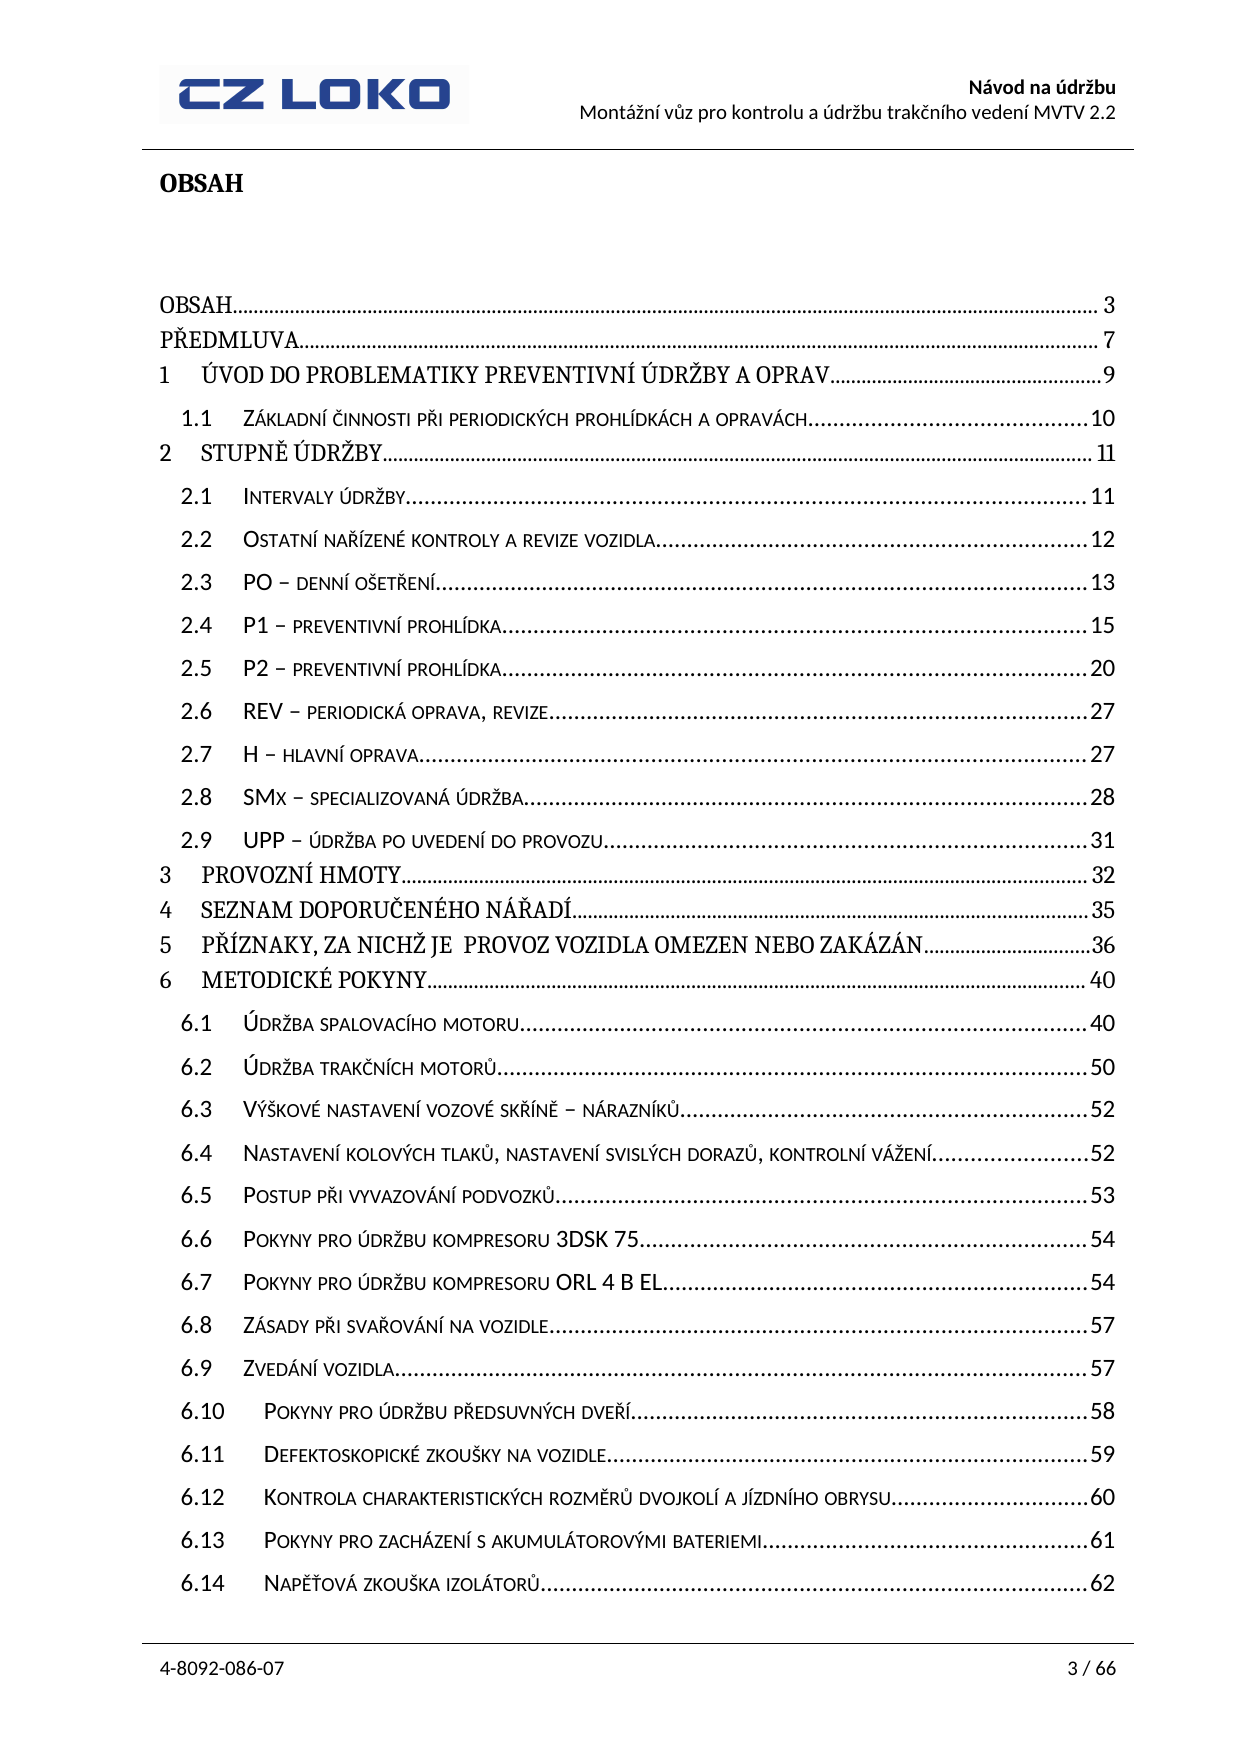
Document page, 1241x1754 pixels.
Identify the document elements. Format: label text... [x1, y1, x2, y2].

text OBSAH 3 [159, 291, 1116, 320]
text 1.1 Základní činnosti při periodických prohlídkách a opravách 10 [180, 402, 1116, 433]
text 6.1 Údržba spalovacího motoru 40 [180, 1008, 1116, 1038]
picture [159, 65, 470, 124]
text 6.13 Pokyny pro zacházení s akumulátorovými bateriemi 61 [180, 1524, 1116, 1554]
text 6.9 Zvedání vozidla 57 [180, 1352, 1116, 1382]
text 1 ÚVOD DO PROBLEMATIKY PREVENTIVNÍ ÚDRŽBY A OPRAV 9 [159, 361, 1116, 390]
text 2.6 REV – periodická oprava, revize 27 [180, 696, 1116, 726]
text 5 PŘÍZNAKY, ZA NICHŽ JE PROVOZ VOZIDLA OMEZEN NEBO ZAKÁZÁN 36 [159, 931, 1116, 960]
text 2.4 P1 – preventivní prohlídka 15 [180, 609, 1116, 640]
subtitle OBSAH [159, 168, 1116, 199]
text 2 STUPNĚ ÚDRŽBY 11 [159, 439, 1116, 468]
text 6.5 Postup při vyvazování podvozků 53 [180, 1180, 1116, 1210]
text 2.8 SMx – specializovaná údržba 28 [180, 782, 1116, 812]
text 6 METODICKÉ POKYNY 40 [159, 966, 1116, 995]
text 6.10 Pokyny pro údržbu předsuvných dveří 58 [180, 1395, 1116, 1425]
text 2.3 PO – denní ošetření 13 [180, 566, 1116, 597]
text 6.8 Zásady při svařování na vozidle 57 [180, 1309, 1116, 1339]
text 6.7 Pokyny pro údržbu kompresoru ORL 4 B EL 54 [180, 1266, 1116, 1296]
text 6.11 Defektoskopické zkoušky na vozidle 59 [180, 1438, 1116, 1468]
text 6.4 Nastavení kolových tlaků, nastavení svislých dorazů, kontrolní vážení 52 [180, 1137, 1116, 1167]
text 2.2 Ostatní nařízené kontroly a revize vozidla 12 [180, 523, 1116, 554]
text 2.1 Intervaly údržby 11 [180, 480, 1116, 511]
text 2.5 P2 – preventivní prohlídka 20 [180, 652, 1116, 683]
text 6.2 Údržba trakčních motorů 50 [180, 1051, 1116, 1081]
text 6.6 Pokyny pro údržbu kompresoru 3DSK 75 54 [180, 1223, 1116, 1253]
text 3 PROVOZNÍ HMOTY 32 [159, 861, 1116, 890]
text 2.7 H – hlavní oprava 27 [180, 738, 1116, 769]
text 2.9 UPP – údržba po uvedení do provozu 31 [180, 824, 1116, 855]
text 6.12 Kontrola charakteristických rozměrů dvojkolí a jízdního obrysu 60 [180, 1481, 1116, 1511]
text 4 SEZNAM DOPORUČENÉHO NÁŘADÍ 35 [159, 896, 1116, 925]
text 6.3 Výškové nastavení vozové skříně – nárazníků 52 [180, 1094, 1116, 1124]
text PŘEDMLUVA 7 [159, 326, 1116, 355]
text 6.14 Napěťová zkouška izolátorů 62 [180, 1567, 1116, 1597]
